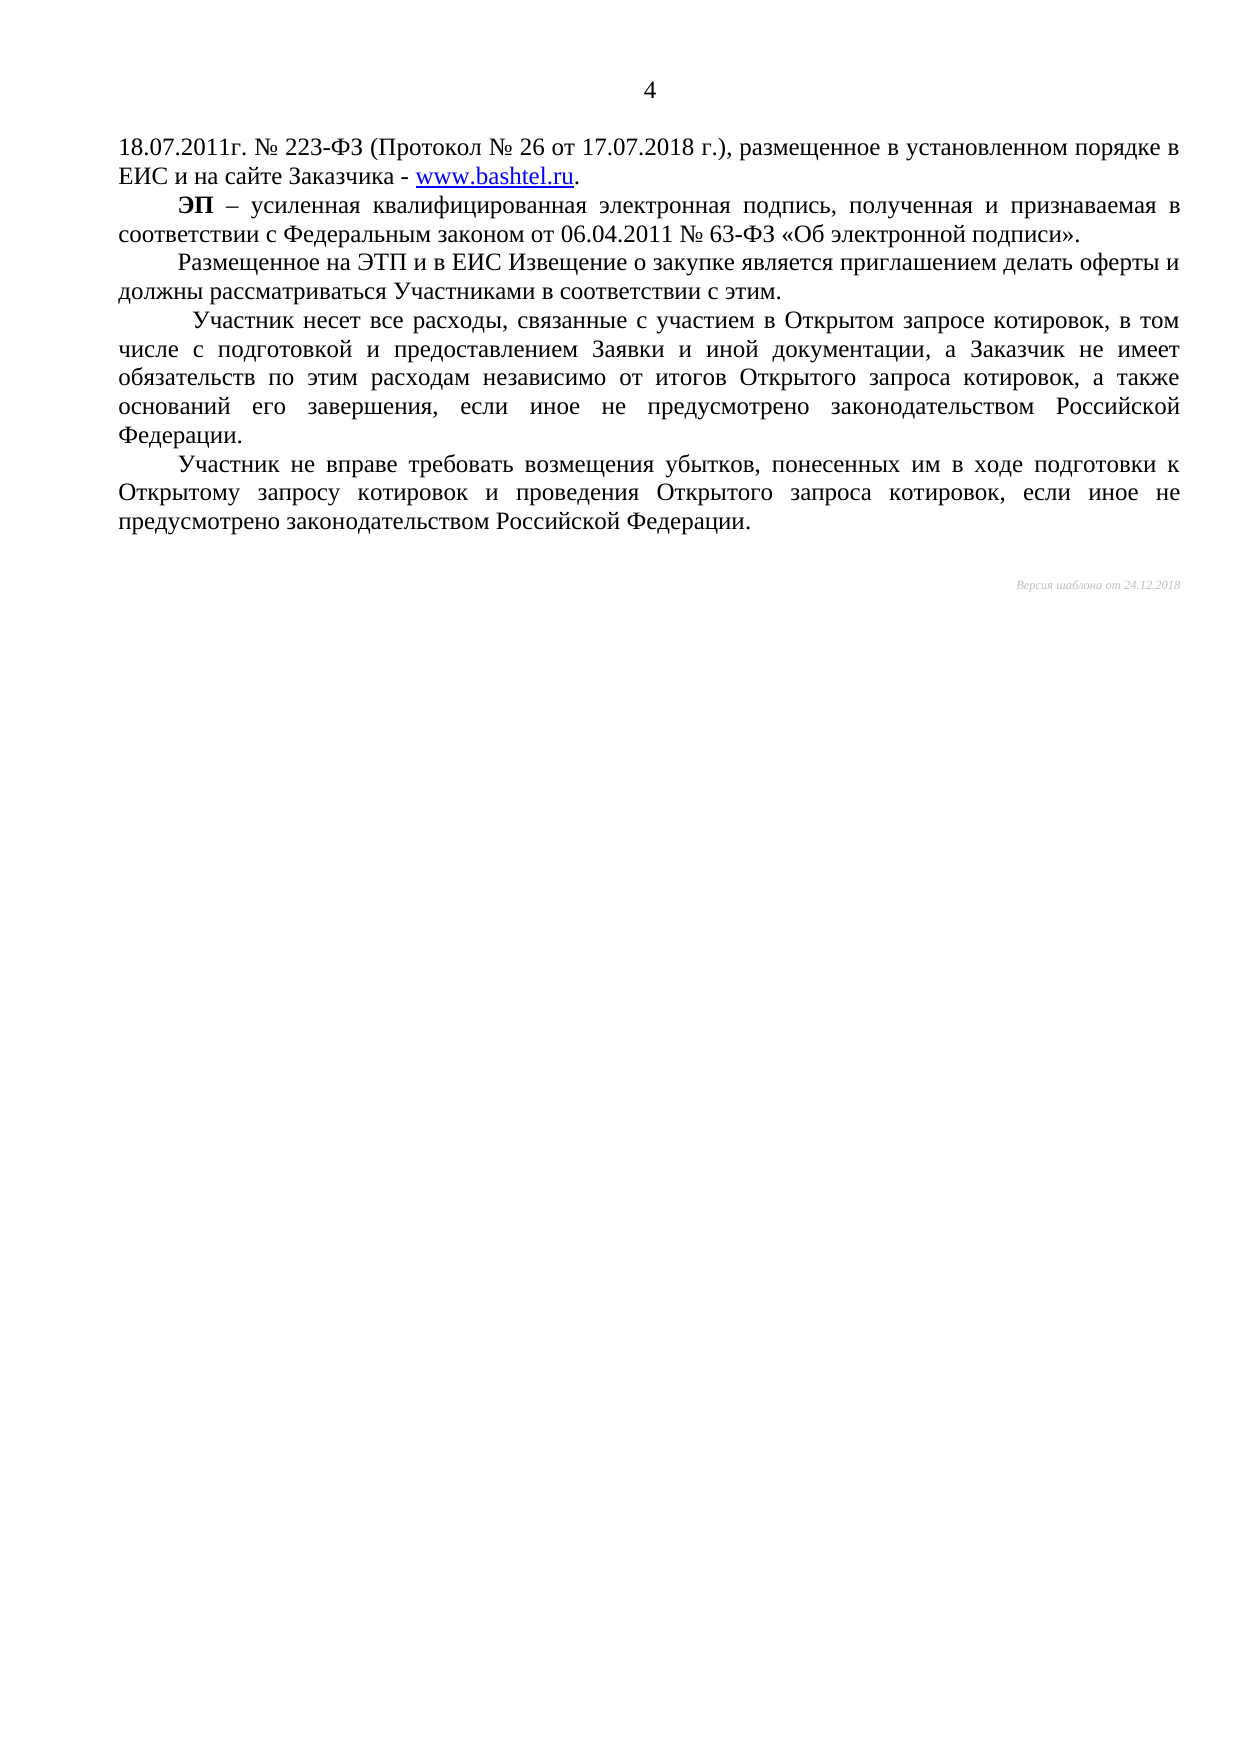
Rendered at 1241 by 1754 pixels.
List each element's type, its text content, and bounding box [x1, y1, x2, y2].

text Участник несет все расходы, связанные с участием в Открытом запросе котировок, в том числе с подготовкой и предоставлением Заявки и иной документации, а Заказчик не имеет обязательств по этим расходам независимо от итогов Открытого запроса котировок, а также оснований его завершения, если иное не предусмотрено законодательством Российской Федерации. [118, 305, 1181, 449]
text Размещенное на ЭТП и в ЕИС Извещение о закупке является приглашением делать оферты и должны рассматриваться Участниками в соответствии с этим. [118, 247, 1181, 305]
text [118, 132, 1181, 190]
text ЭП – усиленная квалифицированная электронная подпись, полученная и признаваемая в соответствии с Федеральным законом от 06.04.2011 № 63-ФЗ «Об электронной подписи». [118, 190, 1181, 247]
text Версия шаблона от [118, 578, 1181, 592]
text Участник не вправе требовать возмещения убытков, понесенных им в ходе подготовки к Открытому запросу котировок и проведения Открытого запроса котировок, если иное не предусмотрено законодательством Российской Федерации. [118, 449, 1181, 535]
